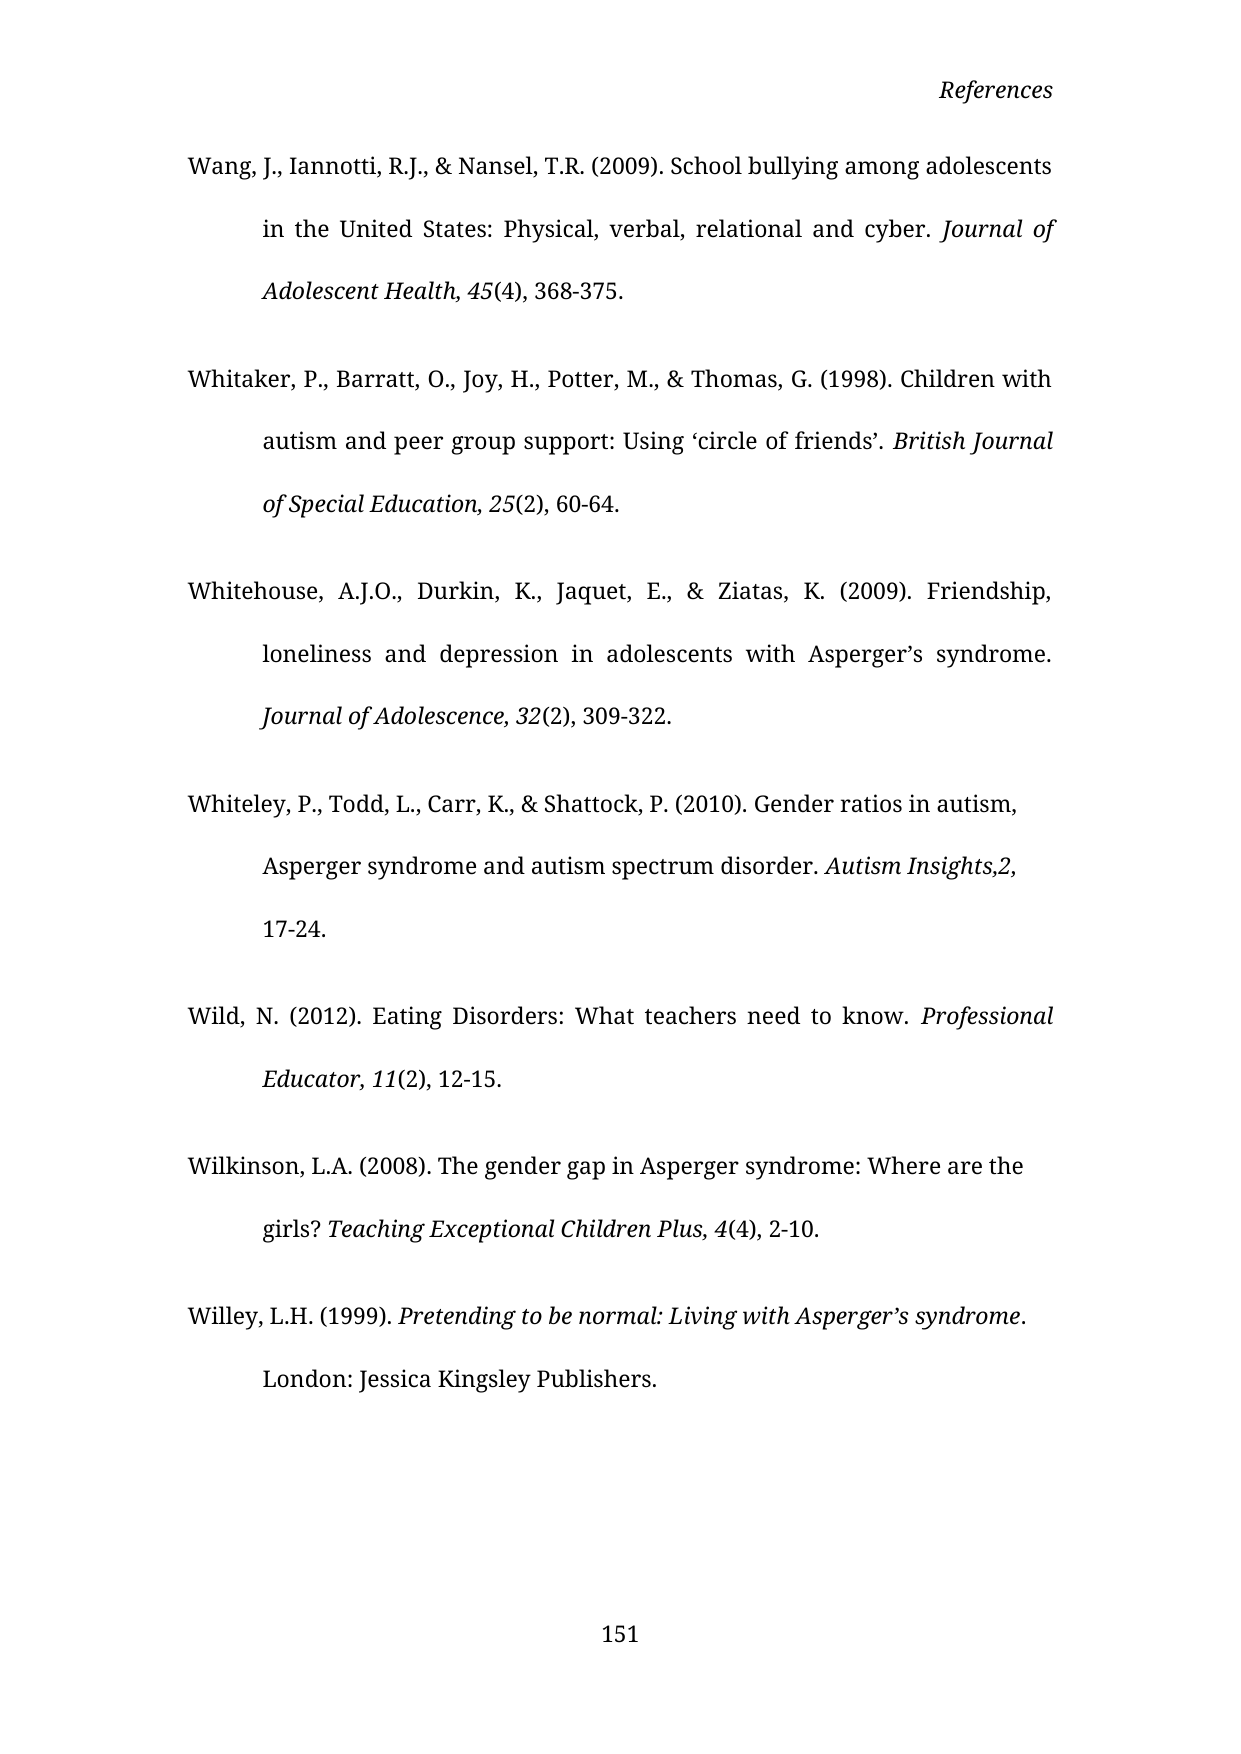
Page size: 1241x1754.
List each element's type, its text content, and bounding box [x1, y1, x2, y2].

text Whitehouse, A.J.O., Durkin, K., Jaquet, E., & Ziatas, K. (2009). Friendship, loneliness and depression in adolescents with Asperger’s syndrome. Journal of Adolescence, 32(2), 309-322. [187, 575, 1053, 731]
text Wild, N. (2012). Eating Disorders: What teachers need to know. Professional Educator, 11(2), 12-15. [187, 1000, 1053, 1094]
text Willey, L.H. (1999). Pretending to be normal: Living with Asperger’s syndrome. London: Jessica Kingsley Publishers. [187, 1300, 1053, 1394]
text Whiteley, P., Todd, L., Carr, K., & Shattock, P. (2010). Gender ratios in autism, Asperger syndrome and autism spectrum disorder. Autism Insights,2, 17-24. [187, 787, 1053, 944]
text Whitaker, P., Barratt, O., Joy, H., Potter, M., & Thomas, G. (1998). Children with autism and peer group support: Using ‘circle of friends’. British Journal of Special Education, 25(2), 60-64. [187, 362, 1053, 519]
text Wilkinson, L.A. (2008). The gender gap in Asperger syndrome: Where are the girls? Teaching Exceptional Children Plus, 4(4), 2-10. [187, 1150, 1053, 1244]
text Wang, J., Iannotti, R.J., & Nansel, T.R. (2009). School bullying among adolescents in the United States: Physical, verbal, relational and cyber. Journal of Adolescent Health, 45(4), 368-375. [187, 150, 1053, 306]
